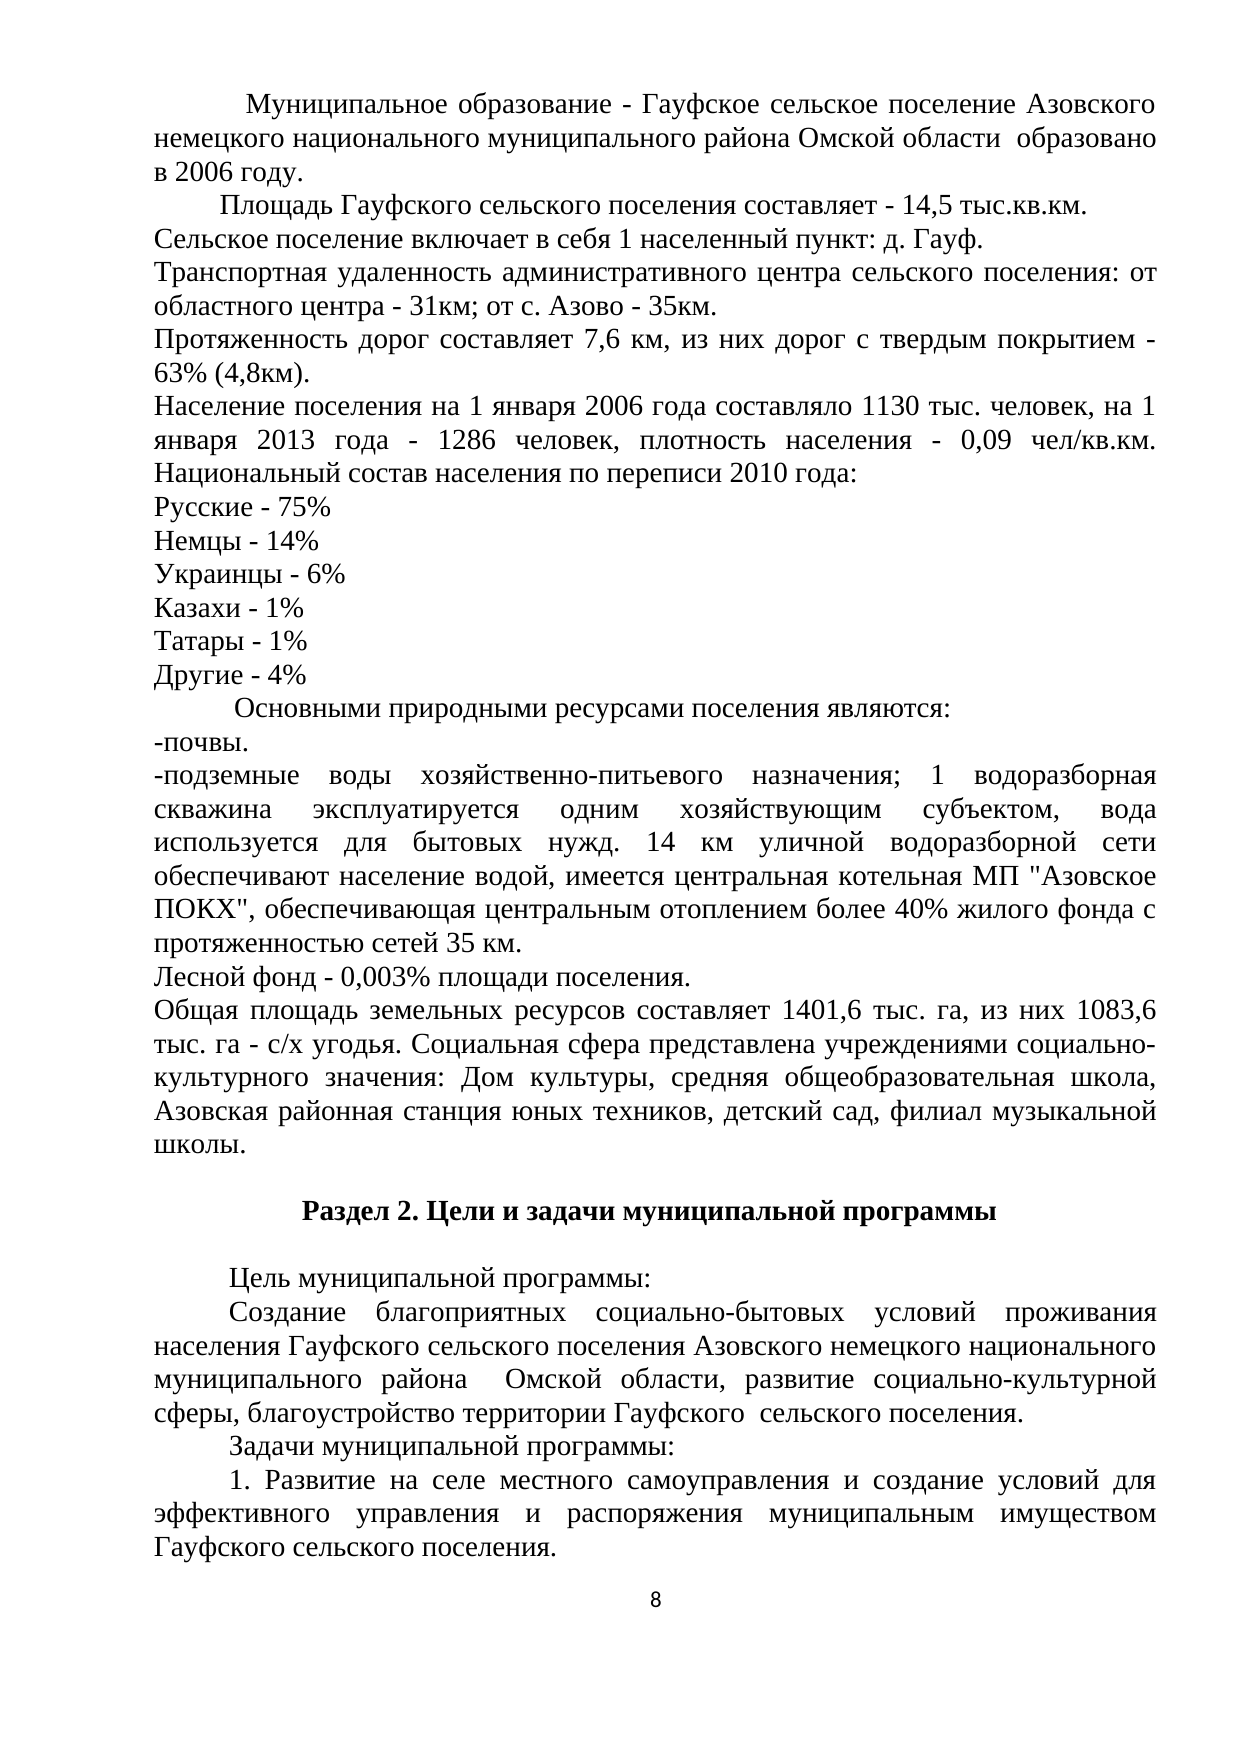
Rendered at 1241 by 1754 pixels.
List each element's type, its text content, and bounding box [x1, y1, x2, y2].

text Лесной фонд - 0,003% площади поселения. [154, 959, 1157, 992]
text Общая площадь земельных ресурсов составляет 1401,6 тыс. га, из них 1083,6 тыс. га - с/х угодья. Социальная сфера представлена учреждениями социально-культурного значения: Дом культуры, средняя общеобразовательная школа, Азовская районная станция юных техников, детский сад, филиал музыкальной школы. [154, 992, 1157, 1160]
text -подземные воды хозяйственно-питьевого назначения; 1 водоразборная скважина эксплуатируется одним хозяйствующим субъектом, вода используется для бытовых нужд. 14 км уличной водоразборной сети обеспечивают население водой, имеется центральная котельная МП "Азовское ПОКХ", обеспечивающая центральным отоплением более 40% жилого фонда с протяженностью сетей 35 км. [154, 757, 1157, 959]
text Русские - 75% [154, 489, 1157, 523]
text Цель муниципальной программы: [154, 1261, 1157, 1294]
text Население поселения на 1 января 2006 года составляло 1130 тыс. человек, на 1 января 2013 года - 1286 человек, плотность населения - 0,09 чел/кв.км. Национальный состав населения по переписи 2010 года: [154, 388, 1157, 489]
text Другие - 4% [154, 657, 1157, 690]
text Раздел 2. Цели и задачи муниципальной программы [154, 1193, 1157, 1227]
text Площадь Гауфского сельского поселения составляет - 14,5 тыс.кв.км. [154, 187, 1157, 221]
text Задачи муниципальной программы: [154, 1428, 1157, 1462]
text Создание благоприятных социально-бытовых условий проживания населения Гауфского сельского поселения Азовского немецкого национального муниципального района Омской области, развитие социально-культурной сферы, благоустройство территории Гауфского сельского поселения. [154, 1294, 1157, 1428]
text Немцы - 14% [154, 523, 1157, 556]
text 1. Развитие на селе местного самоуправления и создание условий для эффективного управления и распоряжения муниципальным имуществом Гауфского сельского поселения. [154, 1462, 1157, 1562]
text -почвы. [154, 724, 1157, 757]
text Сельское поселение включает в себя 1 населенный пункт: д. Гауф. [154, 221, 1157, 254]
text Транспортная удаленность административного центра сельского поселения: от областного центра - 31км; от с. Азово - 35км. [154, 254, 1157, 321]
text Украинцы - 6% [154, 556, 1157, 590]
text Основными природными ресурсами поселения являются: [154, 690, 1157, 724]
text Протяженность дорог составляет 7,6 км, из них дорог с твердым покрытием - 63% (4,8км). [154, 321, 1157, 388]
text Муниципальное образование - Гауфское сельское поселение Азовского немецкого национального муниципального района Омской области образовано в 2006 году. [154, 87, 1157, 187]
text Казахи - 1% [154, 590, 1157, 623]
text Татары - 1% [154, 623, 1157, 657]
